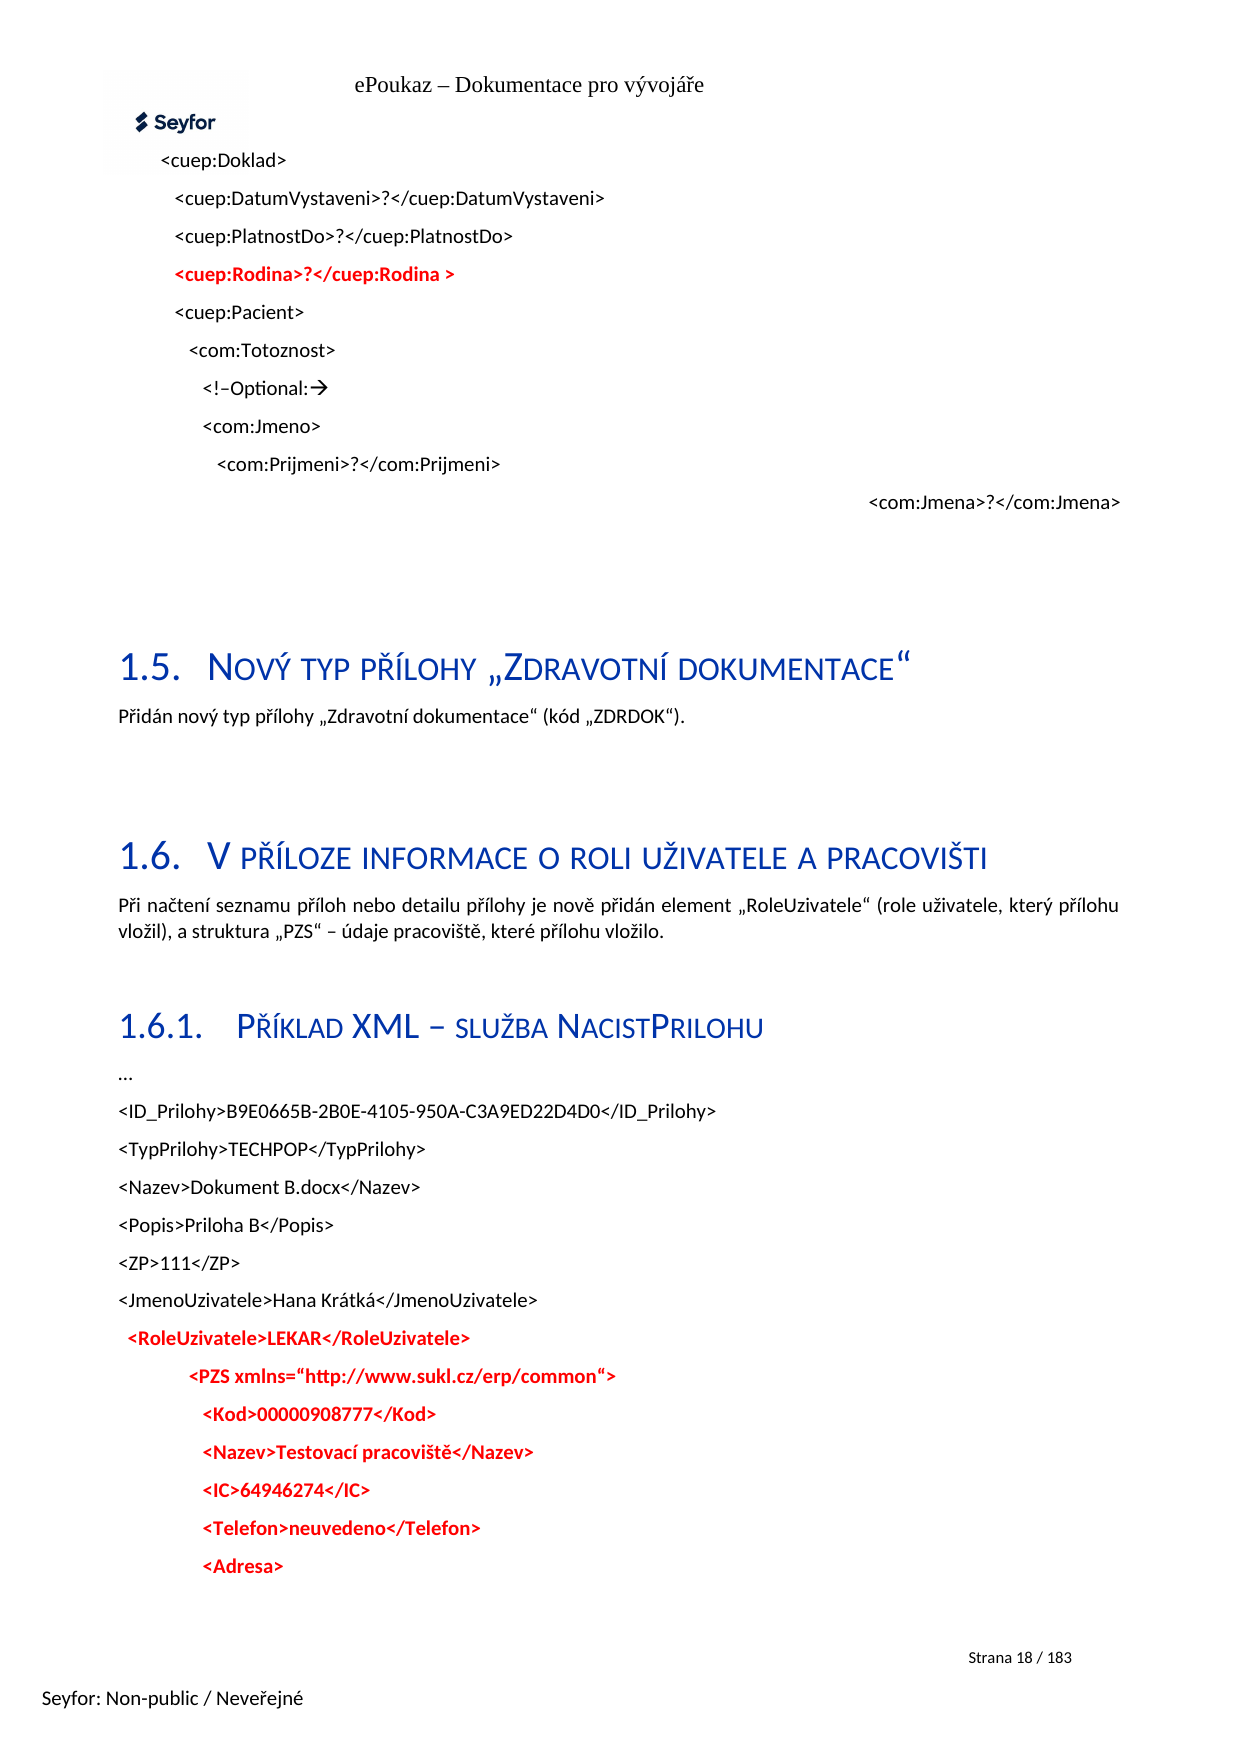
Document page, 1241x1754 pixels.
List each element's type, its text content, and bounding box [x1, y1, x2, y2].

text <Adresa> [118, 1553, 1122, 1578]
text <ZP>111</ZP> [118, 1250, 1122, 1275]
text <com:Totoznost> [118, 337, 1122, 363]
text Přidán nový typ přílohy „Zdravotní dokumentace“ (kód „ZDRDOK“). [118, 703, 1122, 729]
text <PZS xmlns=“http://www.sukl.cz/erp/common“> [118, 1363, 1122, 1389]
text <Nazev>Testovací pracoviště</Nazev> [118, 1439, 1122, 1465]
text <Telefon>neuvedeno</Telefon> [118, 1515, 1122, 1541]
text <cuep:Doklad> [118, 148, 1122, 173]
text <com:Jmeno> [118, 413, 1122, 438]
text Příklad XML – služba NacistPrilohu [118, 1002, 1122, 1048]
text <JmenoUzivatele>Hana Krátká</JmenoUzivatele> [118, 1288, 1122, 1313]
text Nový typ přílohy „Zdravotní dokumentace“ [118, 640, 1122, 691]
text … [118, 1060, 1122, 1086]
picture [102, 70, 249, 175]
text <cuep:Rodina>?</cuep:Rodina > [118, 261, 1122, 287]
text <ID_Prilohy>B9E0665B-2B0E-4105-950A-C3A9ED22D4D0</ID_Prilohy> [118, 1098, 1122, 1123]
text <com:Jmena>?</com:Jmena> [118, 489, 1122, 540]
text <TypPrilohy>TECHPOP</TypPrilohy> [118, 1136, 1122, 1161]
text <cuep:Pacient> [118, 299, 1122, 325]
text <Popis>Priloha B</Popis> [118, 1212, 1122, 1237]
text <Nazev>Dokument B.docx</Nazev> [118, 1174, 1122, 1199]
text <RoleUzivatele>LEKAR</RoleUzivatele> [118, 1326, 1122, 1351]
text <IC>64946274</IC> [118, 1477, 1122, 1503]
text Při načtení seznamu příloh nebo detailu přílohy je nově přidán element „RoleUzivatele“ (role uživatele, který přílohu vložil), a struktura „PZS“ – údaje pracoviště, které přílohu vložilo. [118, 893, 1122, 943]
text V příloze informace o roli uživatele a pracovišti [118, 829, 1122, 880]
text <Kod>00000908777</Kod> [118, 1401, 1122, 1427]
text <cuep:DatumVystaveni>?</cuep:DatumVystaveni> [118, 186, 1122, 211]
text <!–Optional: [118, 375, 1122, 401]
text <cuep:PlatnostDo>?</cuep:PlatnostDo> [118, 223, 1122, 249]
text <com:Prijmeni>?</com:Prijmeni> [118, 451, 1122, 476]
